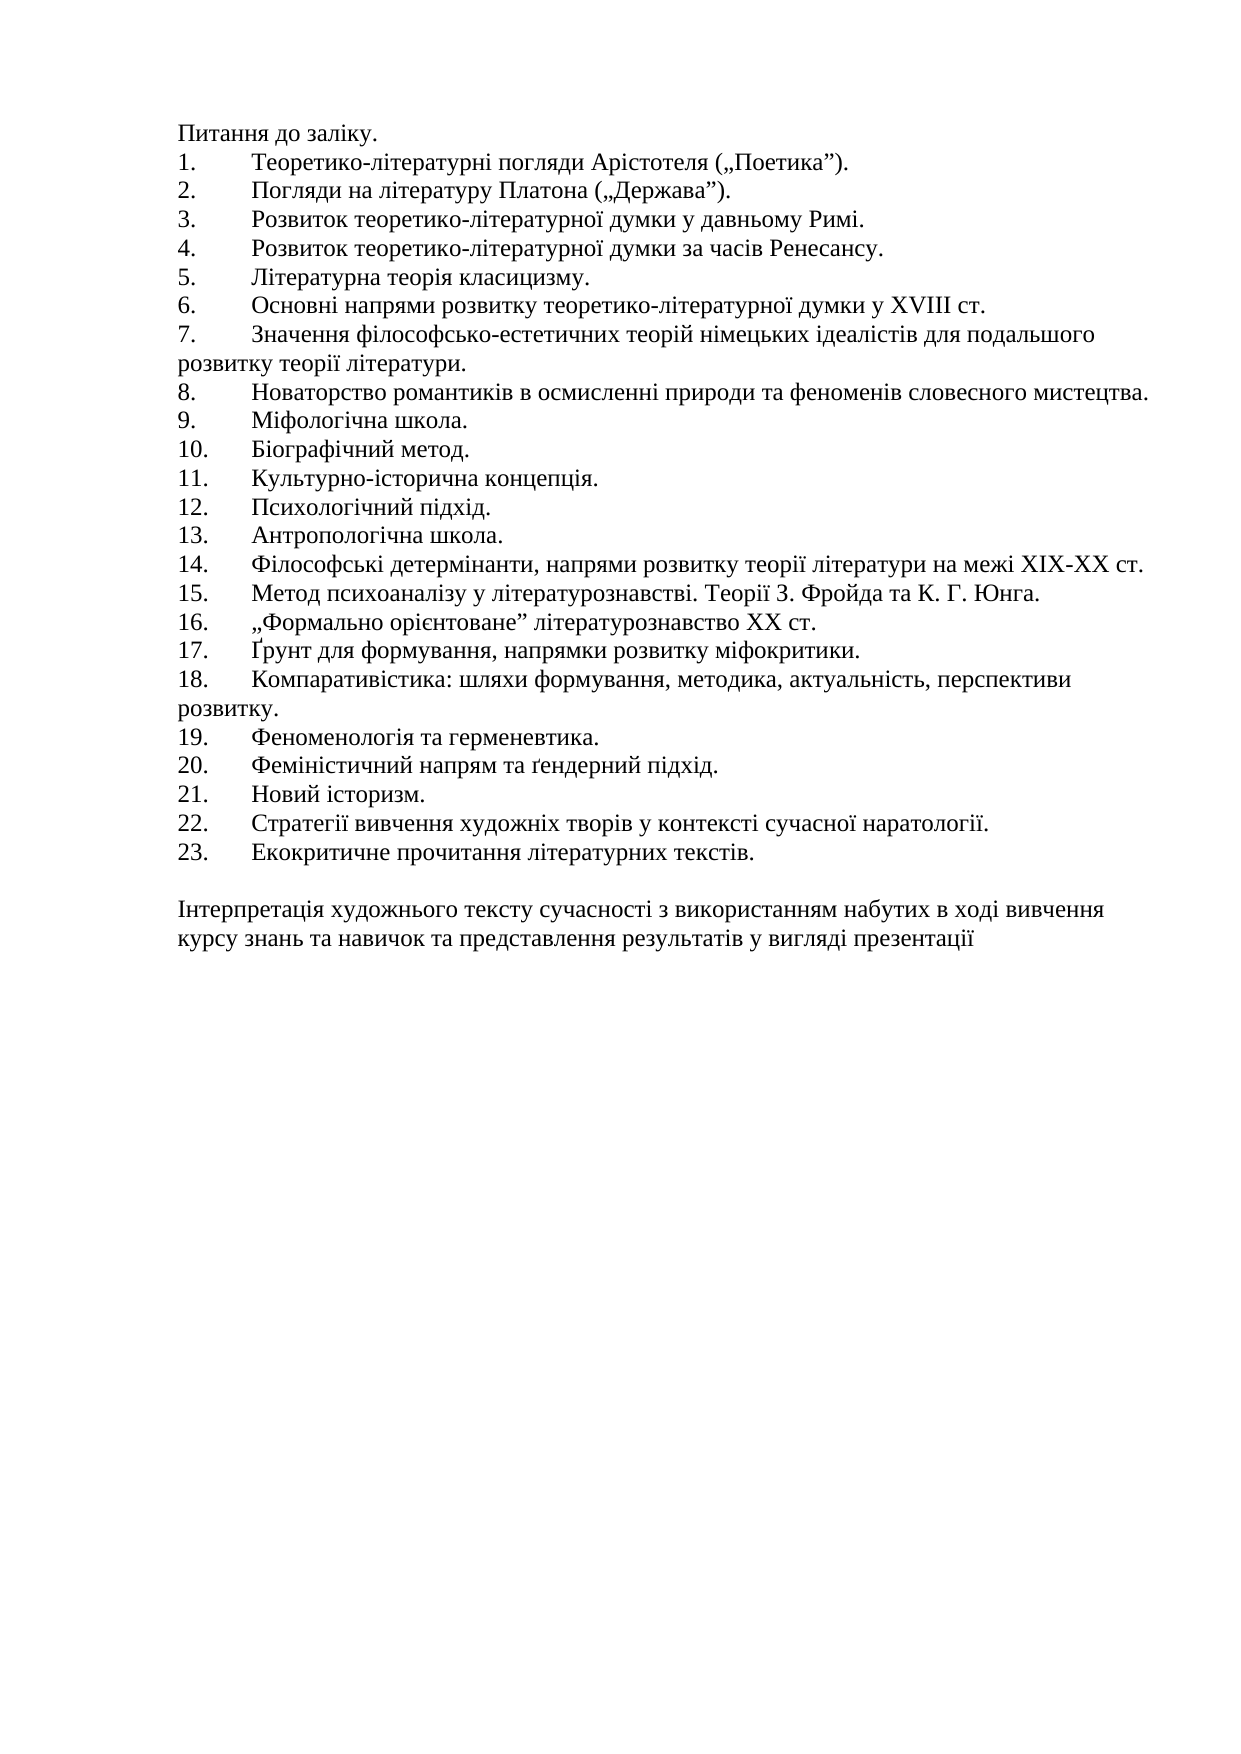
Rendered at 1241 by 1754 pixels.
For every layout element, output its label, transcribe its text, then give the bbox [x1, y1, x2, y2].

text 7. Значення філософсько-естетичних теорій німецьких ідеалістів для подальшого розвитку теорії літератури. [177, 319, 1152, 377]
text 1. Теоретико-літературні погляди Арістотеля („Поетика”). [177, 147, 1152, 176]
text 2. Погляди на літературу Платона („Держава”). [177, 176, 1152, 204]
text 13. Антропологічна школа. [177, 521, 1152, 549]
text 21. Новий історизм. [177, 779, 1152, 808]
text 11. Культурно-історична концепція. [177, 463, 1152, 492]
text 19. Феноменологія та герменевтика. [177, 722, 1152, 751]
text 12. Психологічний підхід. [177, 492, 1152, 521]
text 15. Метод психоаналізу у літературознавстві. Теорії З. Фройда та К. Г. Юнга. [177, 578, 1152, 607]
text 10. Біографічний метод. [177, 434, 1152, 463]
text 14. Філософські детермінанти, напрями розвитку теорії літератури на межі ХІХ-ХХ ст. [177, 549, 1152, 578]
text 3. Розвиток теоретико-літературної думки у давньому Римі. [177, 204, 1152, 233]
text 16. „Формально орієнтоване” літературознавство ХХ ст. [177, 607, 1152, 636]
text 8. Новаторство романтиків в осмисленні природи та феноменів словесного мистецтва. [177, 377, 1152, 406]
text Інтерпретація художнього тексту сучасності з використанням набутих в ході вивчення курсу знань та навичок та представлення результатів у вигляді презентації [177, 894, 1152, 952]
text 20. Феміністичний напрям та ґендерний підхід. [177, 751, 1152, 779]
text Питання до заліку. [177, 118, 1152, 147]
text 22. Стратегії вивчення художніх творів у контексті сучасної наратології. [177, 808, 1152, 837]
text 17. Ґрунт для формування, напрямки розвитку міфокритики. [177, 636, 1152, 664]
text 23. Екокритичне прочитання літературних текстів. [177, 837, 1152, 866]
text 9. Міфологічна школа. [177, 406, 1152, 434]
text 6. Основні напрями розвитку теоретико-літературної думки у ХVІІІ ст. [177, 291, 1152, 319]
text 5. Літературна теорія класицизму. [177, 262, 1152, 291]
text 4. Розвиток теоретико-літературної думки за часів Ренесансу. [177, 233, 1152, 262]
text 18. Компаративістика: шляхи формування, методика, актуальність, перспективи розвитку. [177, 664, 1152, 722]
